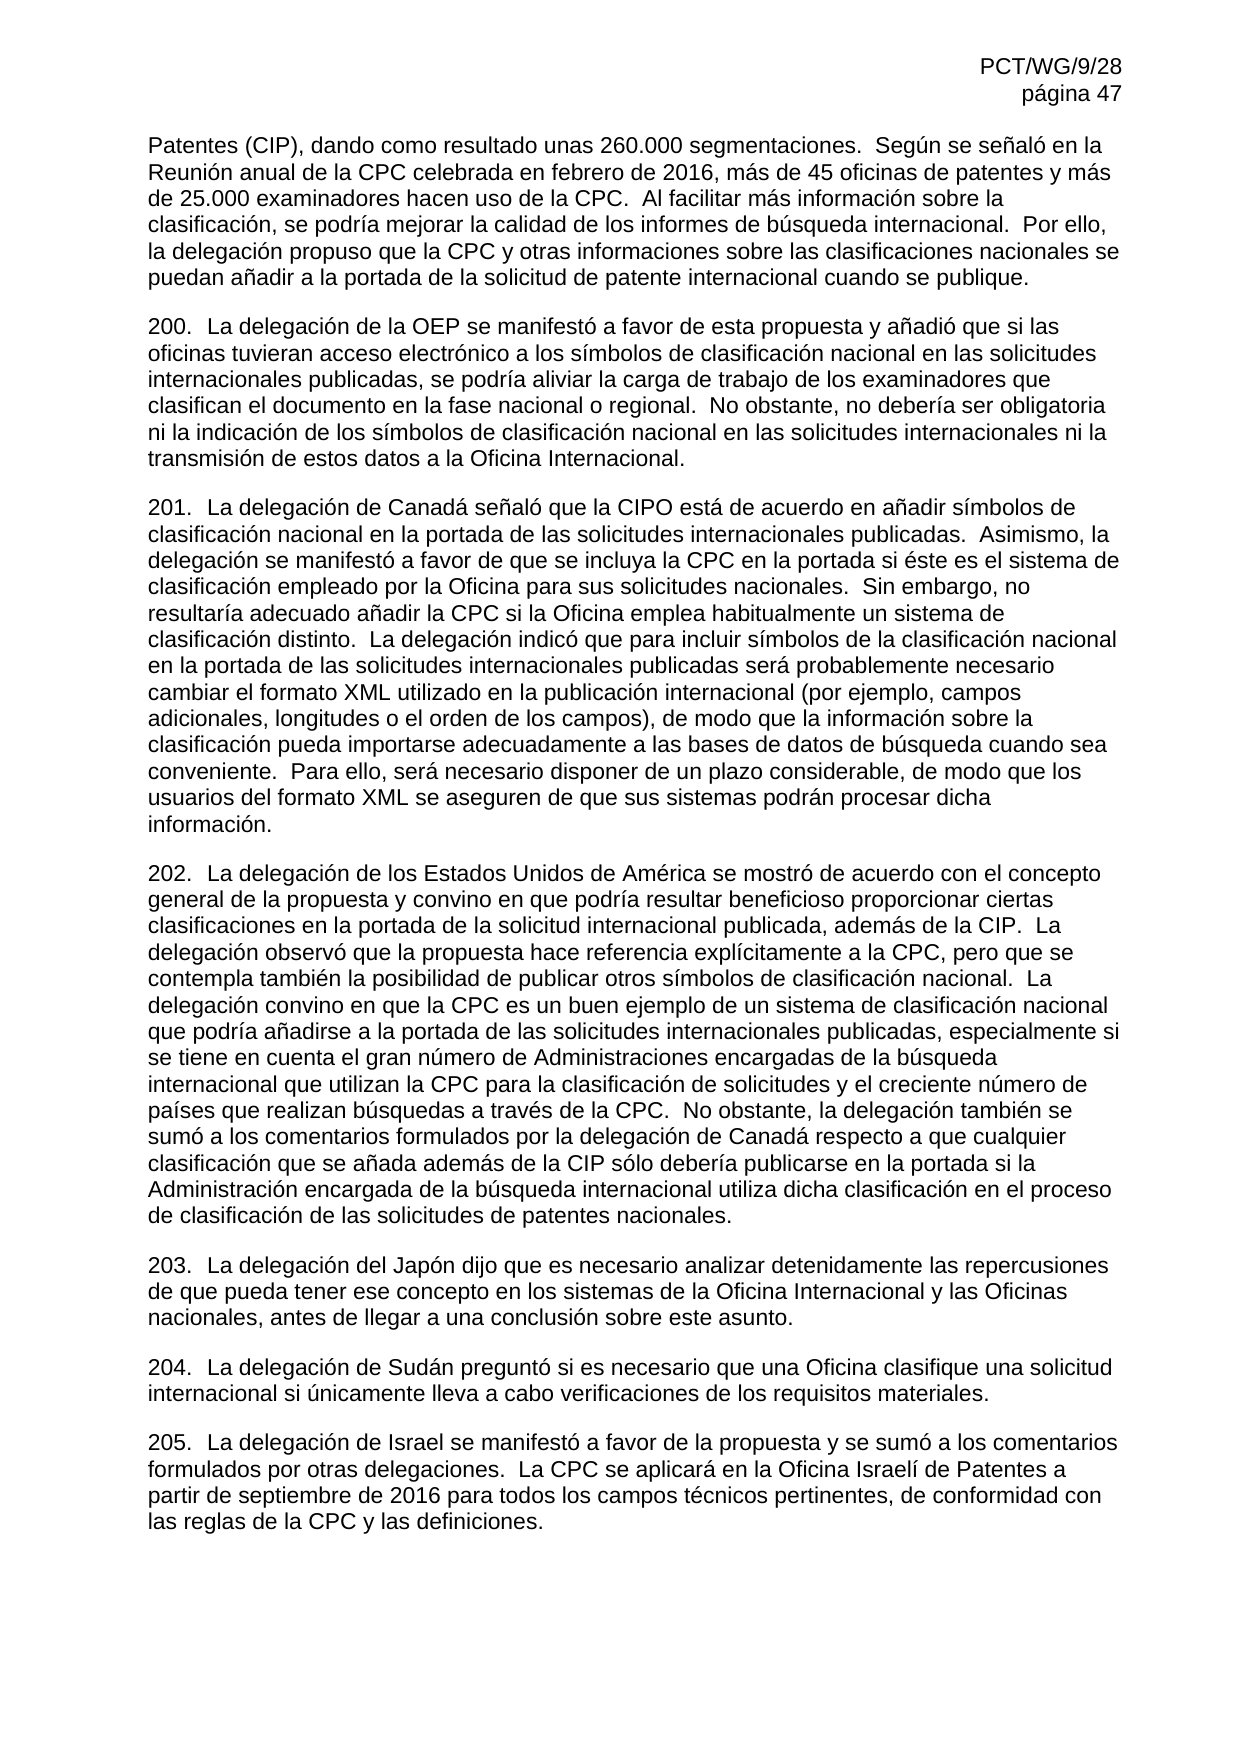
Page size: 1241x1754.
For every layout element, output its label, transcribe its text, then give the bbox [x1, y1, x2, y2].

list La delegación del Japón dijo que es necesario analizar detenidamente las repercusiones de que pueda tener ese concepto en los sistemas de la Oficina Internacional y las Oficinas nacionales, antes de llegar a una conclusión sobre este asunto. [148, 1252, 1122, 1331]
list La delegación de los Estados Unidos de América se mostró de acuerdo con el concepto general de la propuesta y convino en que podría resultar beneficioso proporcionar ciertas clasificaciones en la portada de la solicitud internacional publicada, además de la CIP. La delegación observó que la propuesta hace referencia explícitamente a la CPC, pero que se contempla también la posibilidad de publicar otros símbolos de clasificación nacional. La delegación convino en que la CPC es un buen ejemplo de un sistema de clasificación nacional que podría añadirse a la portada de las solicitudes internacionales publicadas, especialmente si se tiene en cuenta el gran número de Administraciones encargadas de la búsqueda internacional que utilizan la CPC para la clasificación de solicitudes y el creciente número de países que realizan búsquedas a través de la CPC. No obstante, la delegación también se sumó a los comentarios formulados por la delegación de Canadá respecto a que cualquier clasificación que se añada además de la CIP sólo debería publicarse en la portada si la Administración encargada de la búsqueda internacional utiliza dicha clasificación en el proceso de clasificación de las solicitudes de patentes nacionales. [148, 860, 1122, 1229]
list La delegación de la OEP se manifestó a favor de esta propuesta y añadió que si las oficinas tuvieran acceso electrónico a los símbolos de clasificación nacional en las solicitudes internacionales publicadas, se podría aliviar la carga de trabajo de los examinadores que clasifican el documento en la fase nacional o regional. No obstante, no debería ser obligatoria ni la indicación de los símbolos de clasificación nacional en las solicitudes internacionales ni la transmisión de estos datos a la Oficina Internacional. [148, 313, 1122, 471]
list La delegación de Canadá señaló que la CIPO está de acuerdo en añadir símbolos de clasificación nacional en la portada de las solicitudes internacionales publicadas. Asimismo, la delegación se manifestó a favor de que se incluya la CPC en la portada si éste es el sistema de clasificación empleado por la Oficina para sus solicitudes nacionales. Sin embargo, no resultaría adecuado añadir la CPC si la Oficina emplea habitualmente un sistema de clasificación distinto. La delegación indicó que para incluir símbolos de la clasificación nacional en la portada de las solicitudes internacionales publicadas será probablemente necesario cambiar el formato XML utilizado en la publicación internacional (por ejemplo, campos adicionales, longitudes o el orden de los campos), de modo que la información sobre la clasificación pueda importarse adecuadamente a las bases de datos de búsqueda cuando sea conveniente. Para ello, será necesario disponer de un plazo considerable, de modo que los usuarios del formato XML se aseguren de que sus sistemas podrán procesar dicha información. [148, 494, 1122, 837]
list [148, 132, 1122, 290]
list La delegación de Sudán preguntó si es necesario que una Oficina clasifique una solicitud internacional si únicamente lleva a cabo verificaciones de los requisitos materiales. [148, 1354, 1122, 1406]
list La delegación de Israel se manifestó a favor de la propuesta y se sumó a los comentarios formulados por otras delegaciones. La CPC se aplicará en la Oficina Israelí de Patentes a partir de septiembre de 2016 para todos los campos técnicos pertinentes, de conformidad con las reglas de la CPC y las definiciones. [148, 1429, 1122, 1535]
